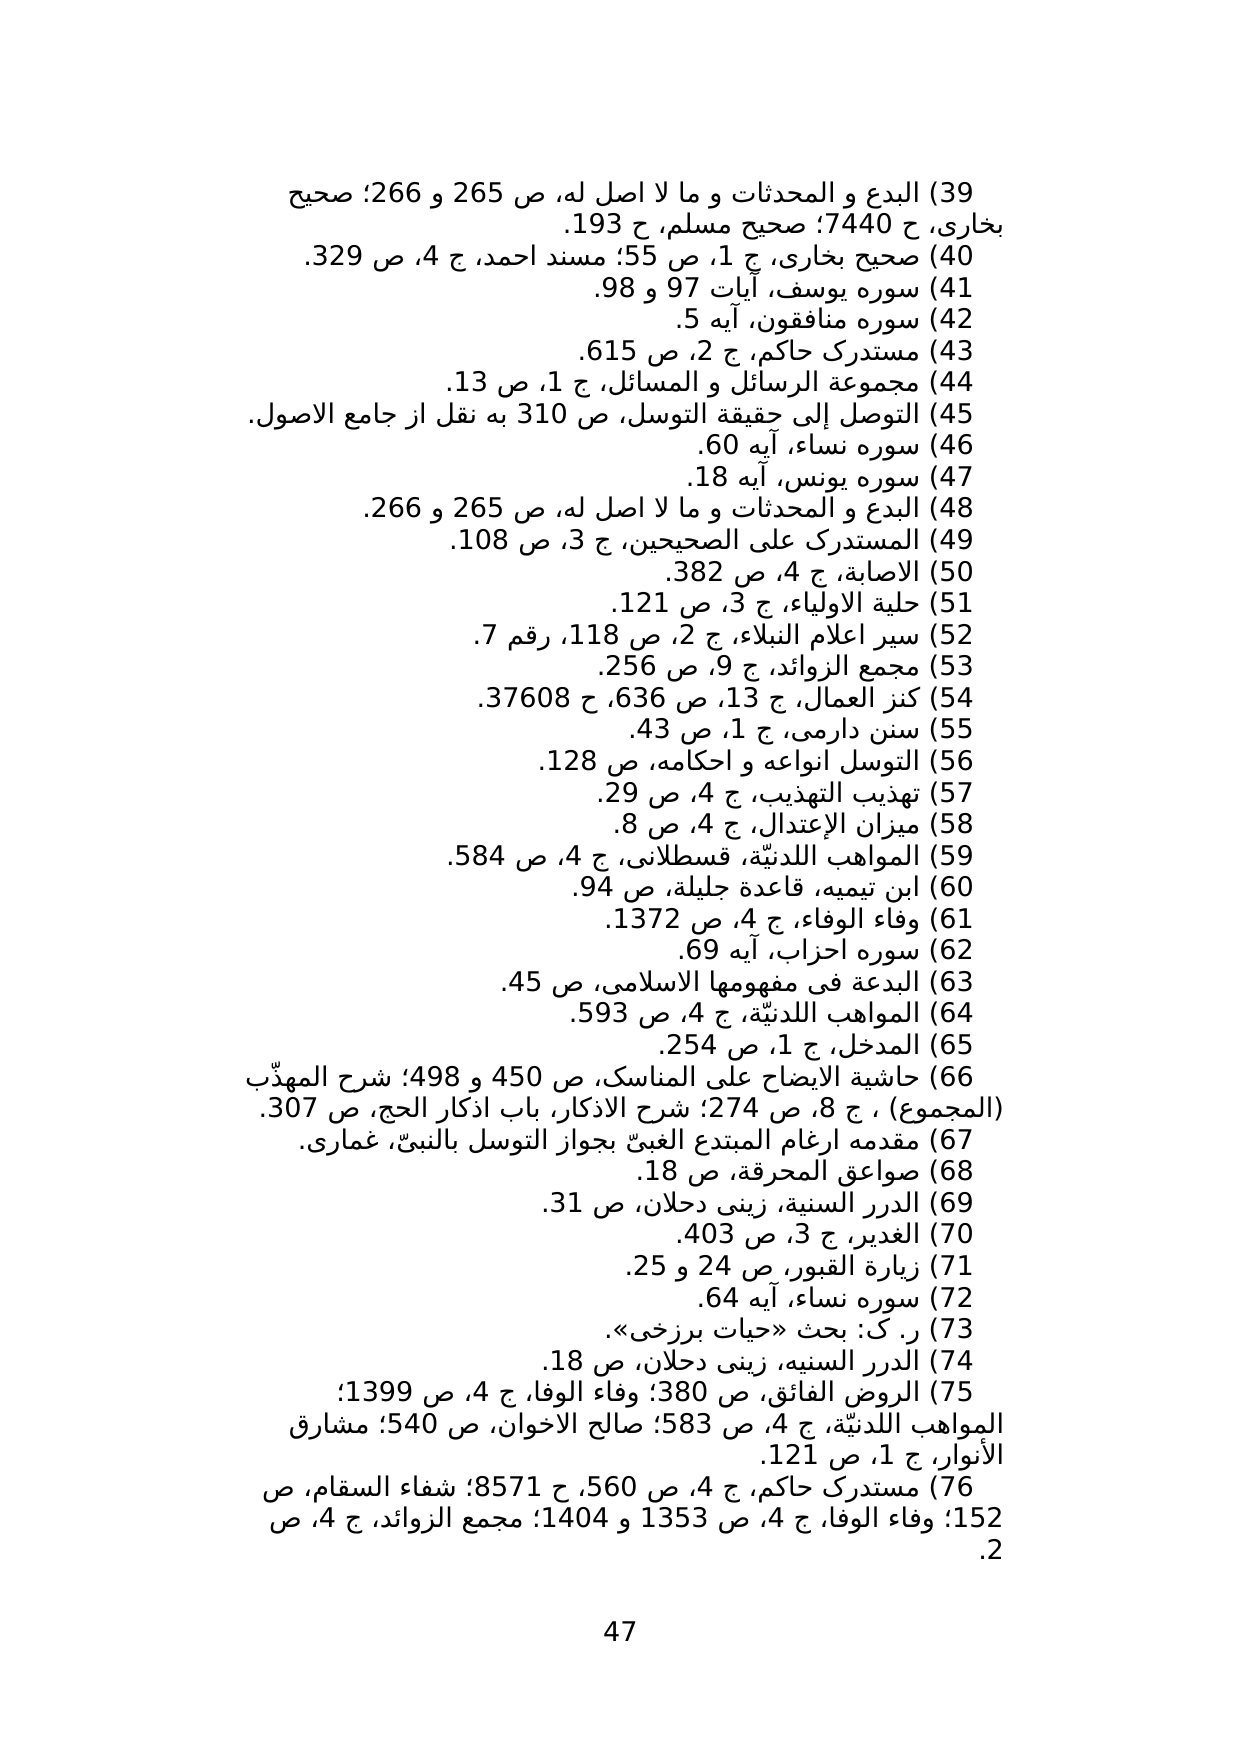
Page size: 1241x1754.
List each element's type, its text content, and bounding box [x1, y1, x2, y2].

text 51) حلیة الاولیاء، ج 3، ص 121. [236, 587, 1004, 619]
text 68) صواعق المحرقة، ص 18. [236, 1156, 1004, 1187]
text 49) المستدرک علی الصحیحین، ج 3، ص 108. [236, 524, 1004, 556]
text 41) سوره یوسف، آیات 97 و 98. [236, 272, 1004, 303]
text 72) سوره نساء، آیه 64. [236, 1282, 1004, 1313]
text 58) میزان الإعتدال، ج 4، ص 8. [236, 808, 1004, 840]
text 60) ابن تیمیه، قاعدة جلیلة، ص 94. [236, 872, 1004, 903]
text 61) وفاء الوفاء، ج 4، ص 1372. [236, 903, 1004, 935]
text 69) الدرر السنیة، زینی دحلان، ص 31. [236, 1187, 1004, 1219]
text 57) تهذیب التهذیب، ج 4، ص 29. [236, 777, 1004, 808]
text 54) کنز العمال، ج 13، ص 636، ح 37608. [236, 682, 1004, 714]
text 63) البدعة فی مفهومها الاسلامی، ص 45. [236, 966, 1004, 998]
text 70) الغدیر، ج 3، ص 403. [236, 1219, 1004, 1250]
text 47) سوره یونس، آیه 18. [236, 461, 1004, 493]
text 74) الدرر السنیه، زینی دحلان، ص 18. [236, 1345, 1004, 1377]
text 67) مقدمه ارغام المبتدع الغبیّ بجواز التوسل بالنبیّ، غماری. [236, 1124, 1004, 1156]
text 73) ر. ک: بحث «حیات برزخی». [236, 1313, 1004, 1345]
text 44) مجموعة الرسائل و المسائل، ج 1، ص 13. [236, 367, 1004, 398]
text 76) مستدرک حاکم، ج 4، ص 560، ح 8571؛ شفاء السقام، ص 152؛ وفاء الوفا، ج 4، ص 1353 و 1404؛ مجمع الزوائد، ج 4، ص 2. [236, 1471, 1004, 1566]
text 66) حاشیة الایضاح علی المناسک، ص 450 و 498؛ شرح المهذّب (المجموع) ، ج 8، ص 274؛ شرح الاذکار، باب اذکار الحج، ص 307. [236, 1061, 1004, 1124]
text 65) المدخل، ج 1، ص 254. [236, 1029, 1004, 1061]
text 43) مستدرک حاکم، ج 2، ص 615. [236, 335, 1004, 367]
text 55) سنن دارمی، ج 1، ص 43. [236, 714, 1004, 745]
text 52) سیر اعلام النبلاء، ج 2، ص 118، رقم 7. [236, 619, 1004, 651]
text 71) زیارة القبور، ص 24 و 25. [236, 1250, 1004, 1282]
text 75) الروض الفائق، ص 380؛ وفاء الوفا، ج 4، ص 1399؛ المواهب اللدنیّة، ج 4، ص 583؛ صالح الاخوان، ص 540؛ مشارق الأنوار، ج 1، ص 121. [236, 1377, 1004, 1471]
text 39) البدع و المحدثات و ما لا اصل له، ص 265 و 266؛ صحیح بخاری، ح 7440؛ صحیح مسلم، ح 193. [236, 177, 1004, 240]
text 64) المواهب اللدنیّة، ج 4، ص 593. [236, 998, 1004, 1029]
text 56) التوسل انواعه و احکامه، ص 128. [236, 745, 1004, 777]
text 53) مجمع الزوائد، ج 9، ص 256. [236, 651, 1004, 682]
text 50) الاصابة، ج 4، ص 382. [236, 556, 1004, 587]
text 62) سوره احزاب، آیه 69. [236, 935, 1004, 966]
text 42) سوره منافقون، آیه 5. [236, 303, 1004, 335]
text 46) سوره نساء، آیه 60. [236, 430, 1004, 461]
text 40) صحیح بخاری، ج 1، ص 55؛ مسند احمد، ج 4، ص 329. [236, 240, 1004, 272]
text 45) التوصل إلی حقیقة التوسل، ص 310 به نقل از جامع الاصول. [236, 398, 1004, 430]
text 48) البدع و المحدثات و ما لا اصل له، ص 265 و 266. [236, 493, 1004, 524]
text 59) المواهب اللدنیّة، قسطلانی، ج 4، ص 584. [236, 840, 1004, 872]
